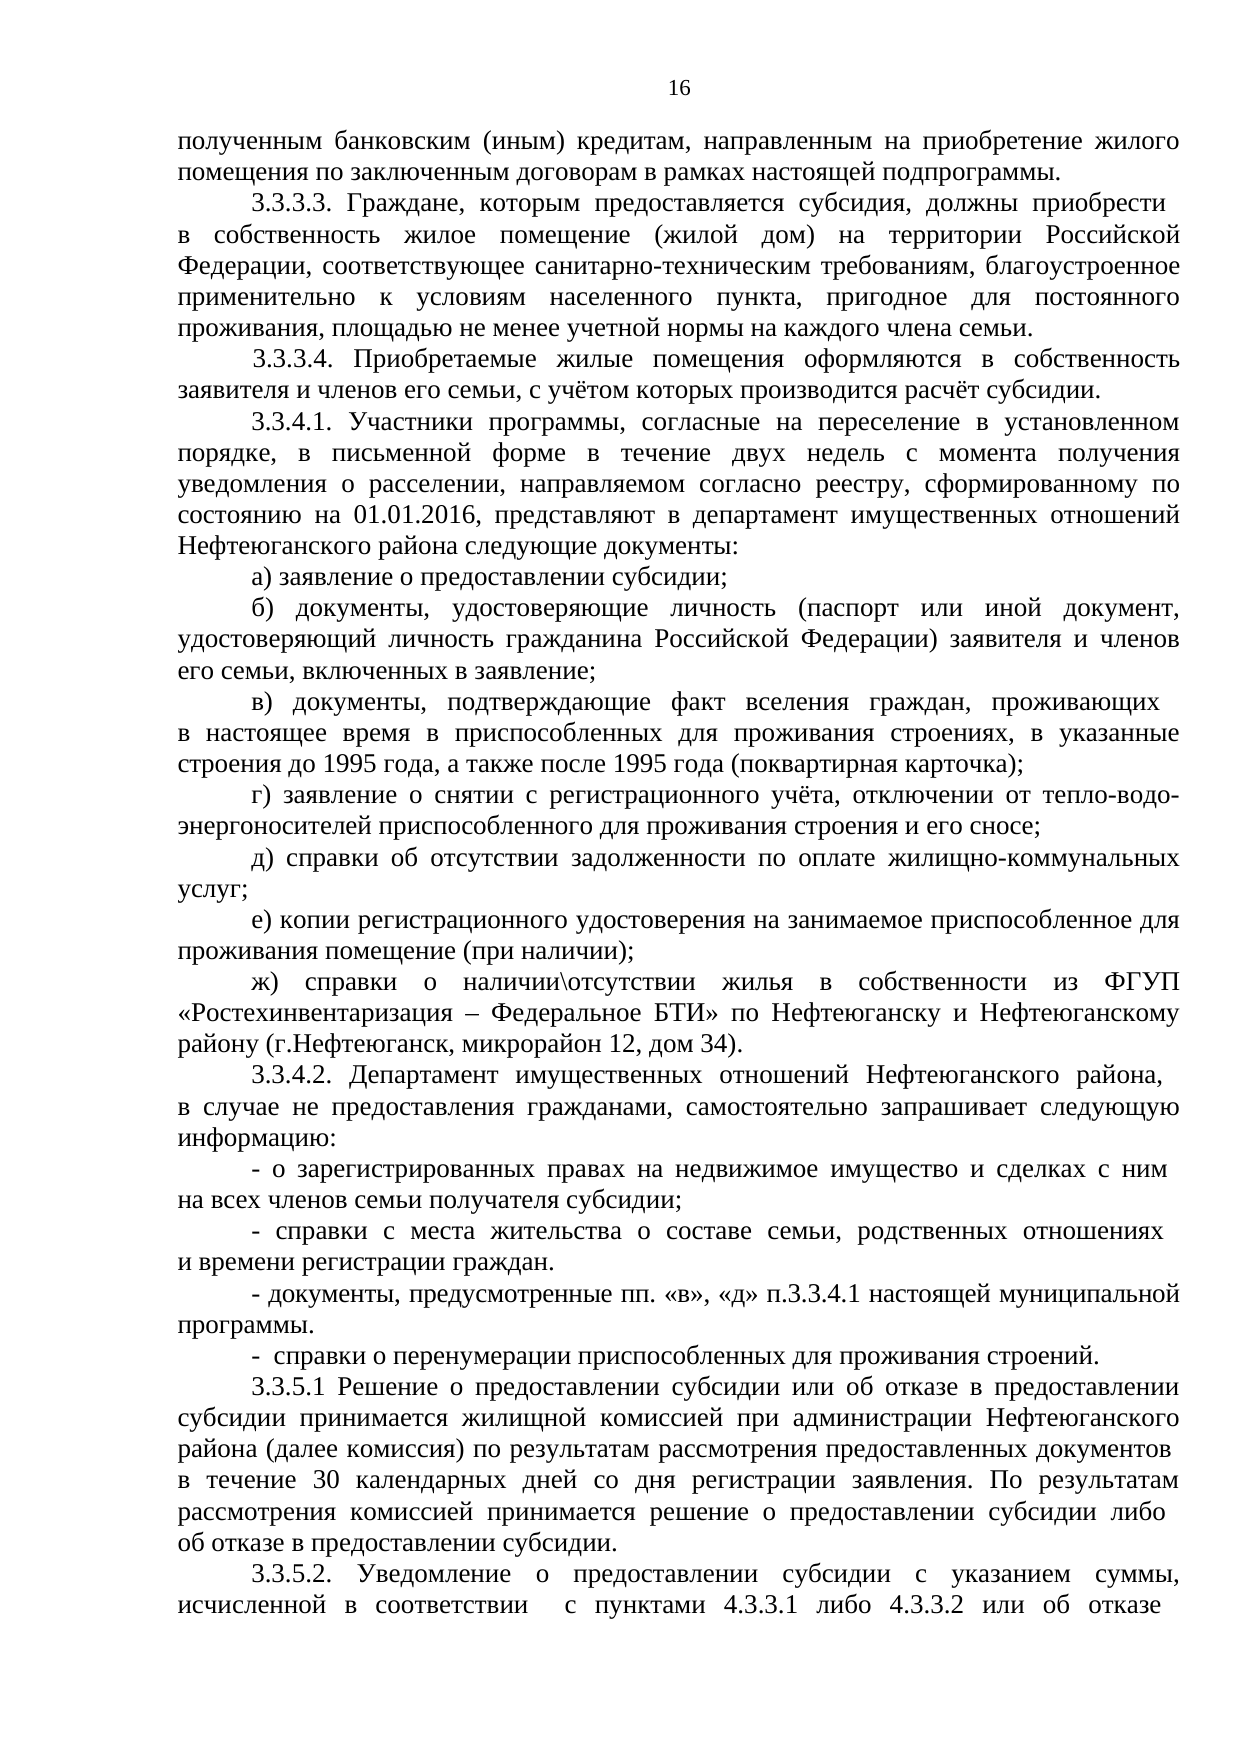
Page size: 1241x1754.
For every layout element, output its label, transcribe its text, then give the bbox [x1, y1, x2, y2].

text в) документы, подтверждающие факт вселения граждан, проживающих в настоящее время в приспособленных для проживания строениях, в указанные строения до 1995 года, а также после 1995 года (поквартирная карточка); [177, 685, 1181, 778]
text - справки с места жительства о составе семьи, родственных отношениях и времени регистрации граждан. [177, 1214, 1181, 1277]
text д) справки об отсутствии задолженности по оплате жилищно-коммунальных услуг; [177, 841, 1181, 903]
text е) копии регистрационного удостоверения на занимаемое приспособленное для проживания помещение (при наличии); [177, 903, 1181, 965]
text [177, 1557, 1181, 1619]
text ж) справки о наличии\отсутствии жилья в собственности из ФГУП «Ростехинвентаризация – Федеральное БТИ» по Нефтеюганску и Нефтеюганскому району (г.Нефтеюганск, микрорайон 12, дом 34). [177, 965, 1181, 1059]
text 3.3.4.1. Участники программы, согласные на переселение в установленном порядке, в письменной форме в течение двух недель с момента получения уведомления о расселении, направляемом согласно реестру, сформированному по состоянию на 01.01.2016, представляют в департамент имущественных отношений Нефтеюганского района следующие документы: [177, 404, 1181, 560]
text 3.3.5.1 Решение о предоставлении субсидии или об отказе в предоставлении субсидии принимается жилищной комиссией при администрации Нефтеюганского района (далее комиссия) по результатам рассмотрения предоставленных документов в течение 30 календарных дней со дня регистрации заявления. По результатам рассмотрения комиссией принимается решение о предоставлении субсидии либо об отказе в предоставлении субсидии. [177, 1370, 1181, 1557]
text 3.3.4.2. Департамент имущественных отношений Нефтеюганского района, в случае не предоставления гражданами, самостоятельно запрашивает следующую информацию: [177, 1059, 1181, 1152]
text а) заявление о предоставлении субсидии; [177, 560, 1181, 591]
text - справки о перенумерации приспособленных для проживания строений. [177, 1339, 1181, 1370]
text - о зарегистрированных правах на недвижимое имущество и сделках с ним на всех членов семьи получателя субсидии; [177, 1152, 1181, 1214]
text 3.3.3.3. Граждане, которым предоставляется субсидия, должны приобрести в собственность жилое помещение (жилой дом) на территории Российской Федерации, соответствующее санитарно-техническим требованиям, благоустроенное применительно к условиям населенного пункта, пригодное для постоянного проживания, площадью не менее учетной нормы на каждого члена семьи. [177, 187, 1181, 342]
text г) заявление о снятии с регистрационного учёта, отключении от тепло-водо-энергоносителей приспособленного для проживания строения и его сносе; [177, 778, 1181, 841]
text б) документы, удостоверяющие личность (паспорт или иной документ, удостоверяющий личность гражданина Российской Федерации) заявителя и членов его семьи, включенных в заявление; [177, 591, 1181, 685]
text 3.3.3.4. Приобретаемые жилые помещения оформляются в собственность заявителя и членов его семьи, с учётом которых производится расчёт субсидии. [177, 342, 1181, 404]
text - документы, предусмотренные пп. «в», «д» п.3.3.4.1 настоящей муниципальной программы. [177, 1277, 1181, 1339]
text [177, 124, 1181, 187]
